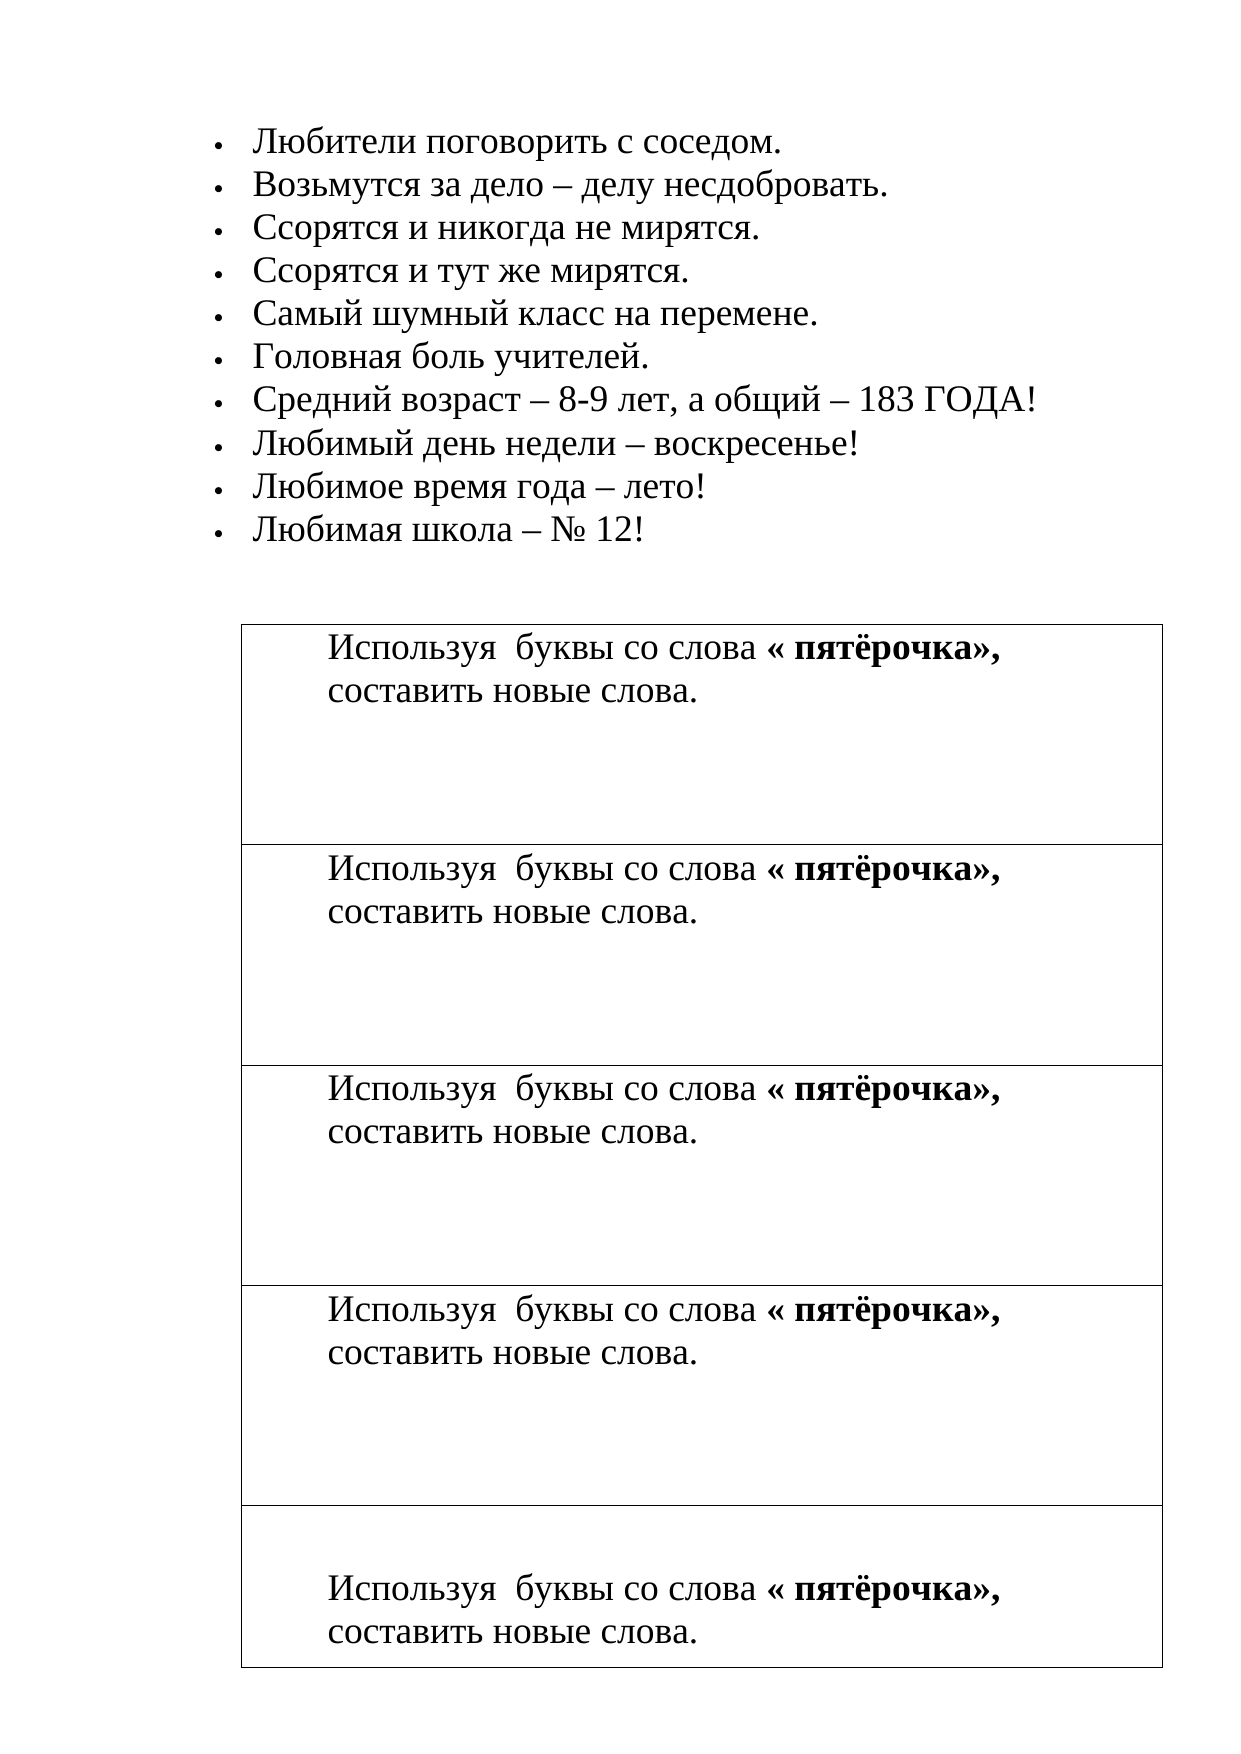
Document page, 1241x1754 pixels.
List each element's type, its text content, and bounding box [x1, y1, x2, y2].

list Любимый день недели – воскресенье! [215, 420, 1152, 463]
list Любимое время года – лето! [215, 463, 1152, 506]
list Возьмутся за дело – делу несдобровать. [215, 161, 1152, 204]
table_header Используя буквы со слова « пятёрочка», составить новые слова. [242, 625, 1162, 844]
table_cell Используя буквы со слова « пятёрочка», составить новые слова. [242, 845, 1162, 1064]
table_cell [242, 1506, 1162, 1667]
list Ссорятся и тут же мирятся. [215, 247, 1152, 291]
list Самый шумный класс на перемене. [215, 291, 1152, 334]
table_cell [242, 1286, 1162, 1505]
list Ссорятся и никогда не мирятся. [215, 204, 1152, 247]
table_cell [242, 1066, 1162, 1285]
list Головная боль учителей. [215, 334, 1152, 377]
list Любители поговорить с соседом. [215, 118, 1152, 161]
list Средний возраст – 8-9 лет, а общий – 183 ГОДА! [215, 377, 1152, 420]
list Любимая школа – № 12! [215, 506, 1152, 549]
